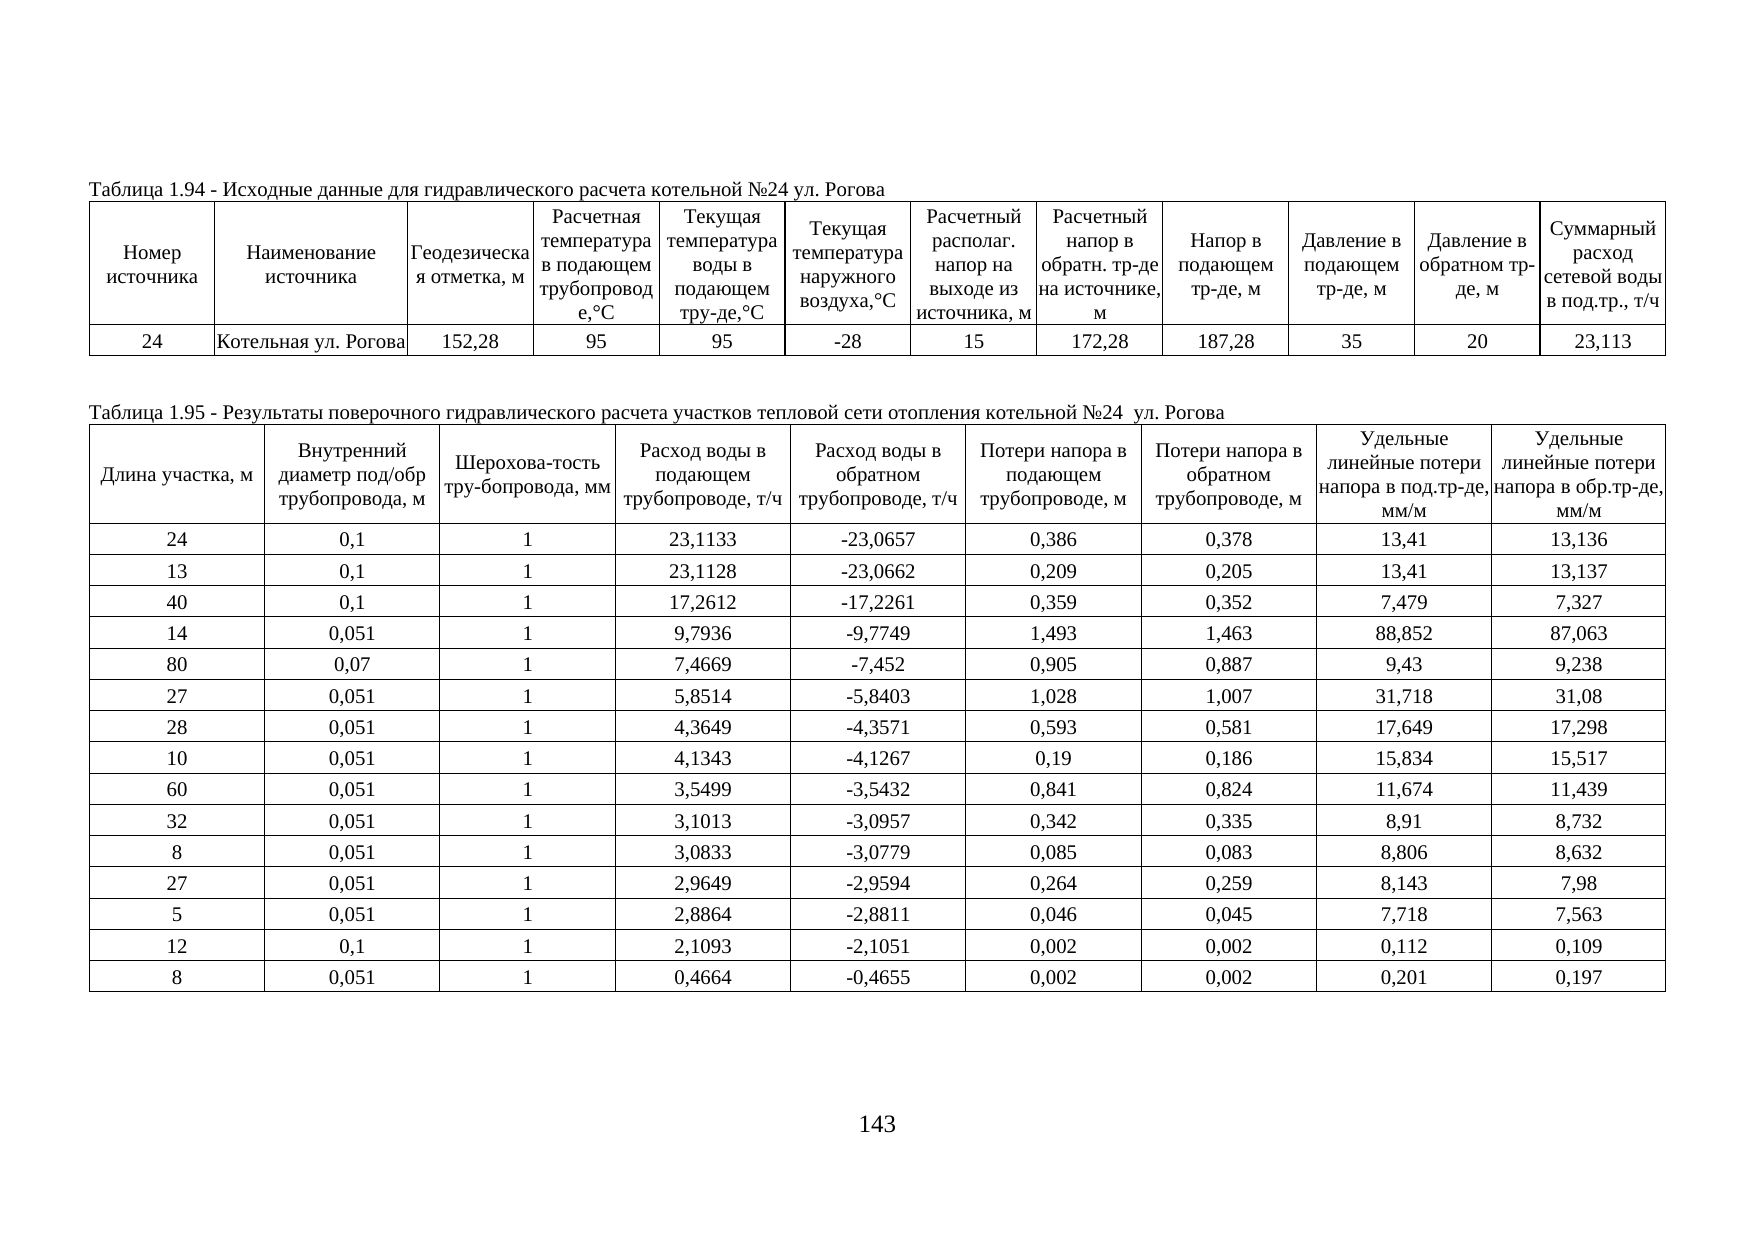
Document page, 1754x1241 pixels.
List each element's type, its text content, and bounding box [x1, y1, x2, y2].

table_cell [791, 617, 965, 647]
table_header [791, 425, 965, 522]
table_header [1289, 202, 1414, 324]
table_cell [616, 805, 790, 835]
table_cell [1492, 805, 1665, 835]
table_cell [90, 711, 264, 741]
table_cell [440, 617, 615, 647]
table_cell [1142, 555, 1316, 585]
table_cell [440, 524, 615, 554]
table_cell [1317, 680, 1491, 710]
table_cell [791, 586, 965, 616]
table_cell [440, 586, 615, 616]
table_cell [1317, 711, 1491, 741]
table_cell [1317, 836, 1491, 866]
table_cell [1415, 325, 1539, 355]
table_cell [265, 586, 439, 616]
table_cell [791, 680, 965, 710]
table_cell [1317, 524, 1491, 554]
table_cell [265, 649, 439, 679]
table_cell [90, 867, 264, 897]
text Таблица . - Исходные данные для гидравлического расчета котельной №24 ул. Рогова [89, 177, 1665, 201]
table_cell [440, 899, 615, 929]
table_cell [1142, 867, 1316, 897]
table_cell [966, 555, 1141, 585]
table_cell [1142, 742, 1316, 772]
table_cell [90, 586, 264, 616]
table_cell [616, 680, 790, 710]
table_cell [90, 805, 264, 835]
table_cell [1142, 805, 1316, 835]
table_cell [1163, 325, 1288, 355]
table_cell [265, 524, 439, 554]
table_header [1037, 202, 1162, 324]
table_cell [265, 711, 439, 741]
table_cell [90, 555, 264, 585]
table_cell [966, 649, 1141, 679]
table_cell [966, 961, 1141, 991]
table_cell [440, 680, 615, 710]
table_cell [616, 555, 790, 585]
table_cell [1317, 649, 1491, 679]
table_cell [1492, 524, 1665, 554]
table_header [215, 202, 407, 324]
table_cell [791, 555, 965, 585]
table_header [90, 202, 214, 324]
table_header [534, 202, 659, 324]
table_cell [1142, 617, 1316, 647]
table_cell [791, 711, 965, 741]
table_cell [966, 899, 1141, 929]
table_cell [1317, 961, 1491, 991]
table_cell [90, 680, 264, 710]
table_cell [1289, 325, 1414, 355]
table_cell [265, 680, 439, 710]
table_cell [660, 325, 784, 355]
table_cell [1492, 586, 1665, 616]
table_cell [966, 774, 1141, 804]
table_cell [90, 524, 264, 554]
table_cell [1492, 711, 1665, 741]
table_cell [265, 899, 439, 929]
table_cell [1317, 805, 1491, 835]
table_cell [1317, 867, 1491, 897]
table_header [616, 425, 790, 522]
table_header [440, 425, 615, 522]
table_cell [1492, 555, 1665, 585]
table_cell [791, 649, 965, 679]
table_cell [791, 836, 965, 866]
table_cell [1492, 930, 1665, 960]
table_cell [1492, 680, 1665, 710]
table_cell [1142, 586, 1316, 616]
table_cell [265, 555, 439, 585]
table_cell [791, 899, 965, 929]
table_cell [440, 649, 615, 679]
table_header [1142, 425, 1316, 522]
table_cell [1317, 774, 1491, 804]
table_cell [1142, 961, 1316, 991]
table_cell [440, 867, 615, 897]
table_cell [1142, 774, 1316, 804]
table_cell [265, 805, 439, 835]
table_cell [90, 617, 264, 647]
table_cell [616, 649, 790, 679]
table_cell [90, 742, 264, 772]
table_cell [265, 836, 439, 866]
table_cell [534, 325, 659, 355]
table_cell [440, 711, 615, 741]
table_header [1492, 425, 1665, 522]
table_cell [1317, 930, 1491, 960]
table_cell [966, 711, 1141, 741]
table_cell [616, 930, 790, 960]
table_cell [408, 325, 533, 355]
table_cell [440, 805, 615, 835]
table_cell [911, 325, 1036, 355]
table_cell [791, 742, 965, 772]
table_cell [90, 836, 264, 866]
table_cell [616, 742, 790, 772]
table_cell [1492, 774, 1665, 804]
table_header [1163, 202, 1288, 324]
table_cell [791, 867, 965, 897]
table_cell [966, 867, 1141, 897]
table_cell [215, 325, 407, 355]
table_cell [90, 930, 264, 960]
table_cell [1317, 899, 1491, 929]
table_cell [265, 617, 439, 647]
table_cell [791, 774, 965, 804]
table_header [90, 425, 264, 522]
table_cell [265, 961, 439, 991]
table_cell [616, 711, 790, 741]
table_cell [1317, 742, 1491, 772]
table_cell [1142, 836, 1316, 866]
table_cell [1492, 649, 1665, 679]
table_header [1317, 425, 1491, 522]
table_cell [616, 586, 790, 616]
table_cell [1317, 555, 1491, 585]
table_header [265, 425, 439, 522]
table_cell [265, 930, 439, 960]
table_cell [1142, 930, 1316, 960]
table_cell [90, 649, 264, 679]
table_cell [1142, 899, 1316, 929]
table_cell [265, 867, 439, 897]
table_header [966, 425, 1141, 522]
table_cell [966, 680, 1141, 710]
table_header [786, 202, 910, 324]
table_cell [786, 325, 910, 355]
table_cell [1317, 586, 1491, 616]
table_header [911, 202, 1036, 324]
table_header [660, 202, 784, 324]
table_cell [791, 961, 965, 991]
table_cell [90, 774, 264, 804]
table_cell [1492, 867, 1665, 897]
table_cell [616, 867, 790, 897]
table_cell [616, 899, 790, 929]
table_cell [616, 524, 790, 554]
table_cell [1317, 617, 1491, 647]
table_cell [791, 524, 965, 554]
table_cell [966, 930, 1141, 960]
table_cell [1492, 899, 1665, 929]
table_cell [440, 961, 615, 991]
text Таблица . - Результаты поверочного гидравлического расчета участков тепловой сети отопления котельной №24 ул. Рогова [89, 399, 1665, 424]
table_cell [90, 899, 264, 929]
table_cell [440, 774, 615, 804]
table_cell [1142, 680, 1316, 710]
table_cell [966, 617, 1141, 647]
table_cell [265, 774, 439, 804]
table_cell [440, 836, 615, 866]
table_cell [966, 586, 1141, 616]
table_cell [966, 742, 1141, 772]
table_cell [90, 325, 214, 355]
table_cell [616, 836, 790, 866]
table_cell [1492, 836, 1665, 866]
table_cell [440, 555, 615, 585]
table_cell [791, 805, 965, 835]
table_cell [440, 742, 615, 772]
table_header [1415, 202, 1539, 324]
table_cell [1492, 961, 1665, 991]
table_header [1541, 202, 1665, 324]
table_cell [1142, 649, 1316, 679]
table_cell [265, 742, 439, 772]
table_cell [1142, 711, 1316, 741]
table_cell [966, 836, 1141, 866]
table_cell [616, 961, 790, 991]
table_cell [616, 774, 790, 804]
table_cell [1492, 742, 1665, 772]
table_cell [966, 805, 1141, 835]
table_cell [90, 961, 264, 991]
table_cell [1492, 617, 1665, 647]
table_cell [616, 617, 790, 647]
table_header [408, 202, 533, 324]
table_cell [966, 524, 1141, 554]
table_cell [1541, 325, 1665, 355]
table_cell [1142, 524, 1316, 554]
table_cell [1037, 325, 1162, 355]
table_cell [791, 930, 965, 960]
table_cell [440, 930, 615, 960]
